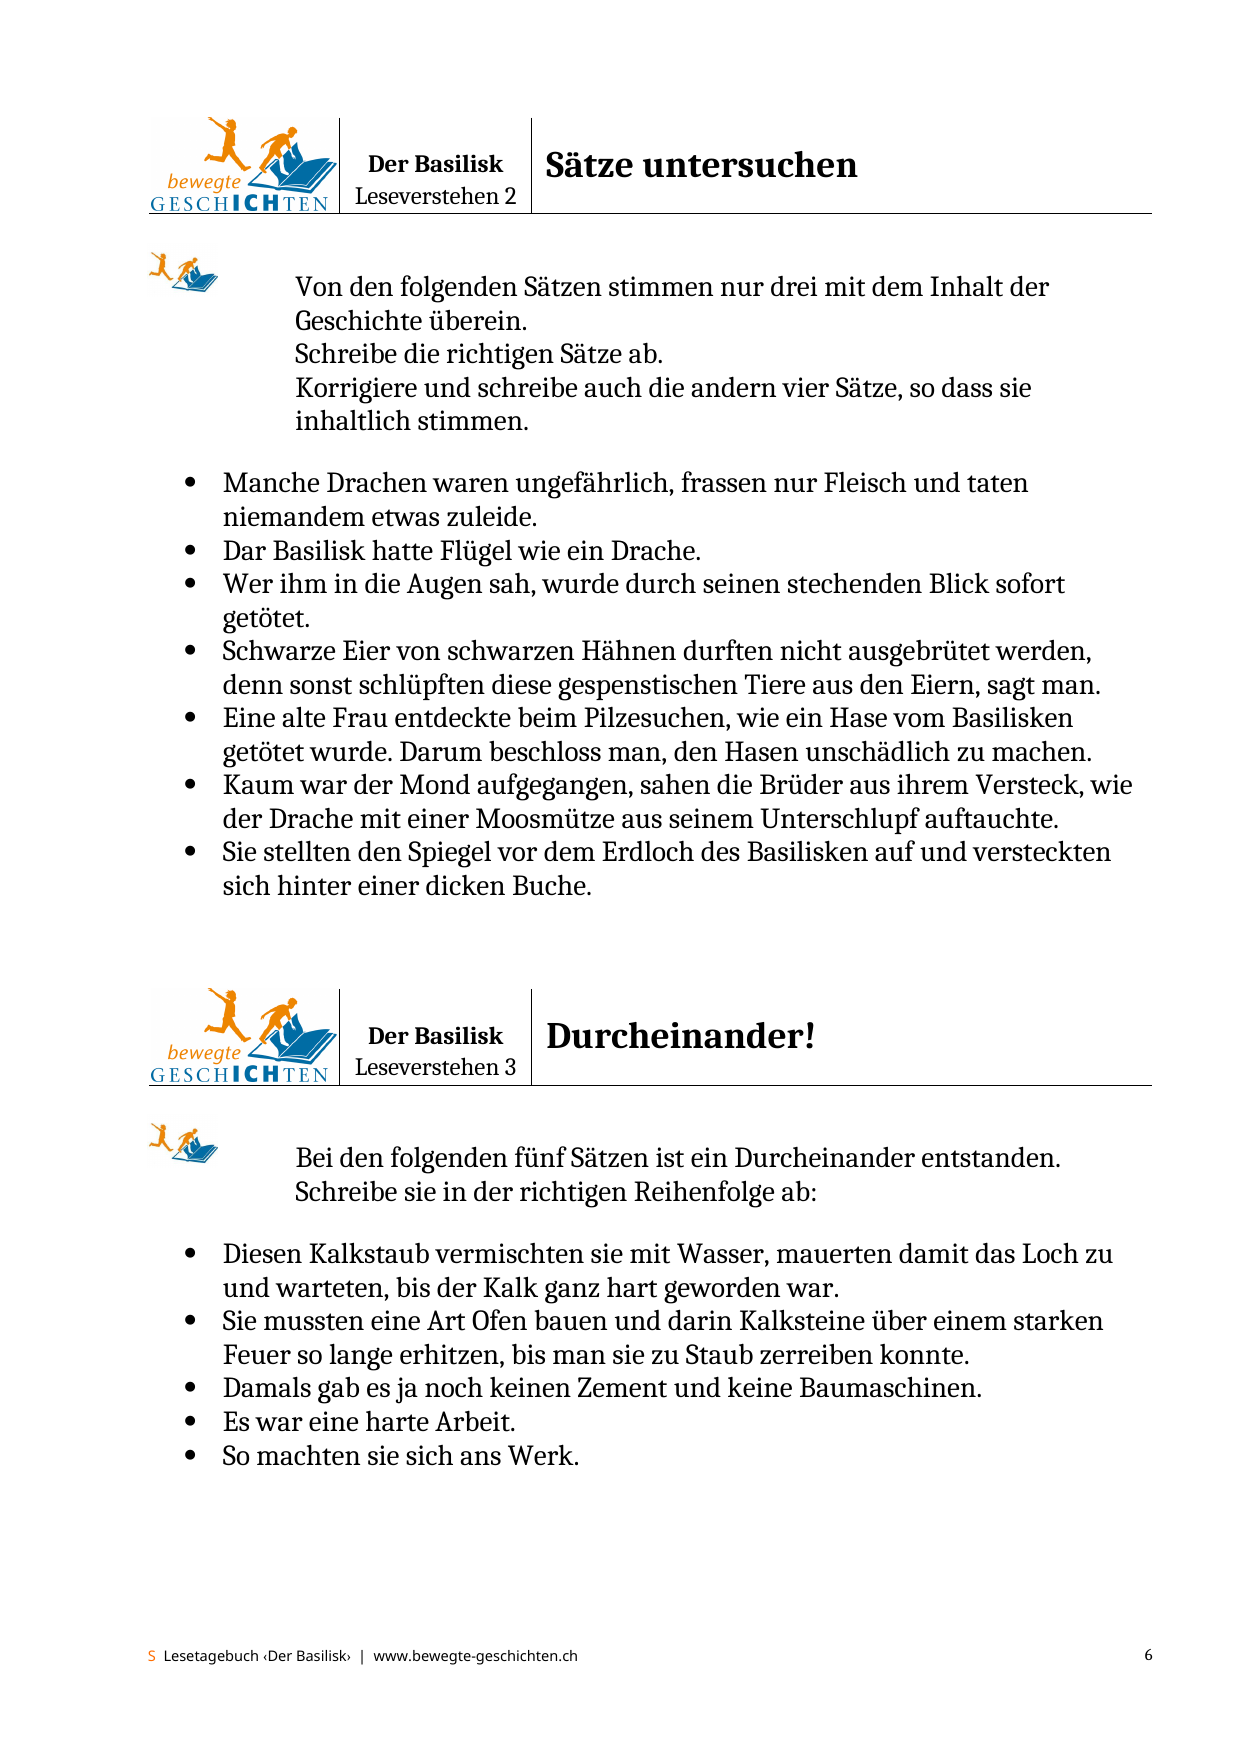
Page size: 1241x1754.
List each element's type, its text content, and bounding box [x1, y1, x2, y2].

list Eine alte Frau entdeckte beim Pilzesuchen, wie ein Hase vom Basilisken getötet wurde. Darum beschloss man, den Hasen unschädlich zu machen. [185, 701, 1152, 768]
text Korrigiere und schreibe auch die andern vier Sätze, so dass sie inhaltlich stimmen. [295, 371, 1152, 438]
list Sie stellten den Spiegel vor dem Erdloch des Basilisken auf und versteckten sich hinter einer dicken Buche. [185, 836, 1152, 903]
picture [151, 988, 337, 1082]
list Kaum war der Mond aufgegangen, sahen die Brüder aus ihrem Versteck, wie der Drache mit einer Moosmütze aus seinem Unterschlupf auftauchte. [185, 768, 1152, 836]
list Damals gab es ja noch keinen Zement und keine Baumaschinen. [185, 1372, 1152, 1405]
list Manche Drachen waren ungefährlich, frassen nur Fleisch und taten niemandem etwas zuleide. [185, 467, 1152, 534]
picture [316, 174, 324, 182]
list Sie mussten eine Art Ofen bauen und darin Kalksteine über einem starken Feuer so lange erhitzen, bis man sie zu Staub zerreiben konnte. [185, 1304, 1152, 1372]
picture [147, 1114, 218, 1168]
text Schreibe die richtigen Sätze ab. [148, 337, 1152, 371]
list So machten sie sich ans Werk. [185, 1439, 1152, 1472]
list Schwarze Eier von schwarzen Hähnen durften nicht ausgebrütet werden, denn sonst schlüpften diese gespenstischen Tiere aus den Eiern, sagt man. [185, 634, 1152, 701]
table_header Der Basilisk Leseverstehen 2 [340, 118, 531, 213]
list Dar Basilisk hatte Flügel wie ein Drache. [185, 534, 1152, 567]
text Geschichte überein. [148, 304, 1152, 337]
table_header Der Basilisk Leseverstehen 3 [340, 989, 531, 1085]
list Wer ihm in die Augen sah, wurde durch seinen stechenden Blick sofort getötet. [185, 567, 1152, 634]
table_header Durcheinander! [532, 989, 1152, 1085]
picture [151, 117, 337, 211]
list Diesen Kalkstaub vermischten sie mit Wasser, mauerten damit das Loch zu und warteten, bis der Kalk ganz hart geworden war. [185, 1237, 1152, 1304]
table_header Sätze untersuchen [532, 118, 1152, 213]
table_header [149, 989, 339, 1085]
text Von den folgenden Sätzen stimmen nur drei mit dem Inhalt der [148, 243, 1152, 304]
list Es war eine harte Arbeit. [185, 1405, 1152, 1439]
text Bei den folgenden fünf Sätzen ist ein Durcheinander entstanden. Schreibe sie in der richtigen Reihenfolge ab: [148, 1114, 1152, 1209]
picture [316, 1045, 324, 1053]
picture [147, 243, 218, 297]
